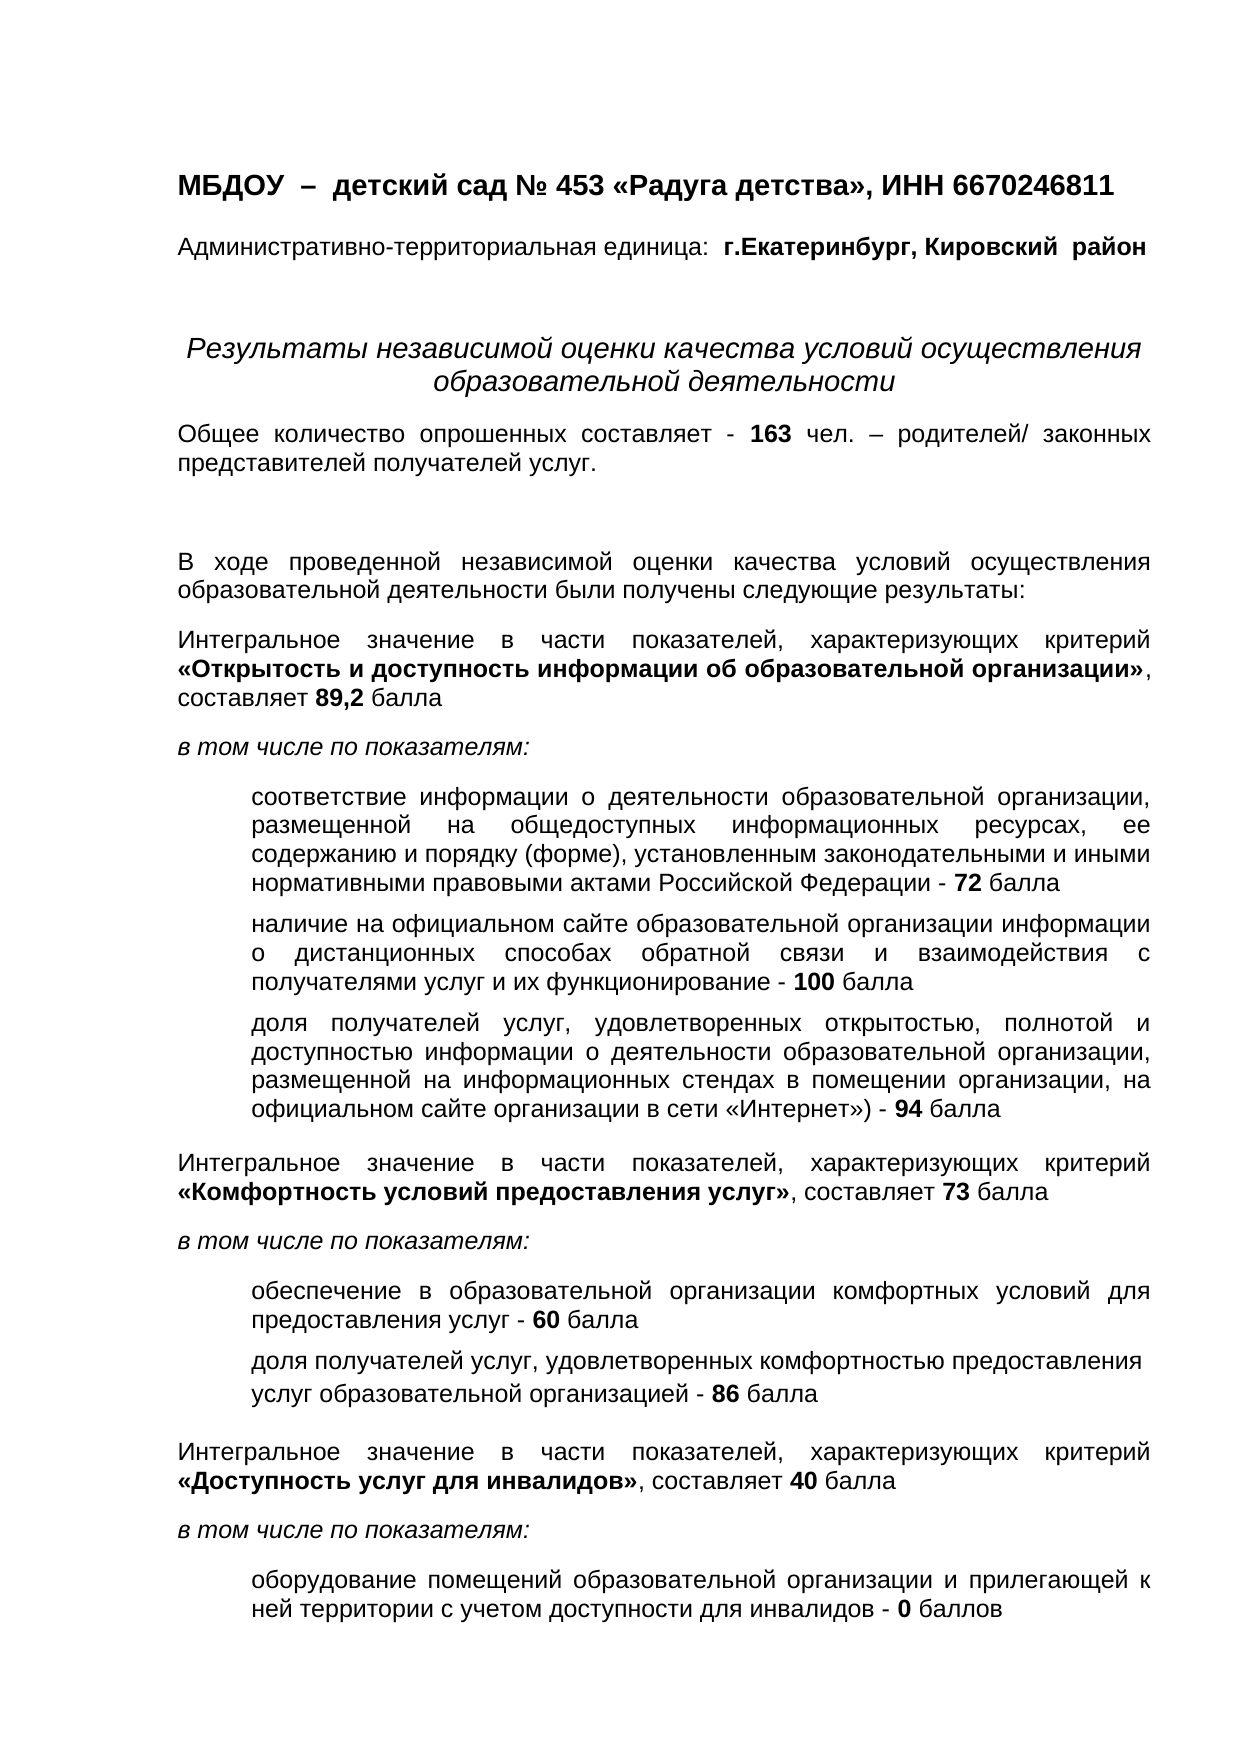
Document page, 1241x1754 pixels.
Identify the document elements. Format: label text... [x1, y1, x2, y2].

text наличие на официальном сайте образовательной организации информации о дистанционных способах обратной связи и взаимодействия с получателями услуг и их функционирование - 100 балла [251, 909, 1152, 995]
text Интегральное значение в части показателей, характеризующих критерий «Открытость и доступность информации об образовательной организации», составляет 89,2 балла [177, 625, 1152, 711]
text оборудование помещений образовательной организации и прилегающей к ней территории с учетом доступности для инвалидов - 0 баллов [251, 1565, 1152, 1622]
text в том числе по показателям: [177, 1226, 1152, 1255]
subtitle МБДОУ – детский сад № 453 «Радуга детства», ИНН 6670246811 [177, 168, 1152, 202]
text Общее количество опрошенных составляет - 163 чел. – родителей/ законных представителей получателей услуг. [177, 419, 1152, 476]
text соответствие информации о деятельности образовательной организации, размещенной на общедоступных информационных ресурсах, ее содержанию и порядку (форме), установленным законодательными и иными нормативными правовыми актами Российской Федерации - 72 балла [251, 782, 1152, 897]
text доля получателей услуг, удовлетворенных комфортностью предоставления услуг образовательной организацией - 86 балла [251, 1346, 1152, 1408]
text в том числе по показателям: [177, 1515, 1152, 1544]
text Результаты независимой оценки качества условий осуществления образовательной деятельности [177, 331, 1152, 398]
text Интегральное значение в части показателей, характеризующих критерий «Комфортность условий предоставления услуг», составляет 73 балла [177, 1148, 1152, 1205]
text В ходе проведенной независимой оценки качества условий осуществления образовательной деятельности были получены следующие результаты: [177, 547, 1152, 604]
text доля получателей услуг, удовлетворенных открытостью, полнотой и доступностью информации о деятельности образовательной организации, размещенной на информационных стендах в помещении организации, на официальном сайте организации в сети «Интернет») - 94 балла [251, 1008, 1152, 1123]
text Административно-территориальная единица: г.Екатеринбург, Кировский район [177, 232, 1152, 260]
text Интегральное значение в части показателей, характеризующих критерий «Доступность услуг для инвалидов», составляет 40 балла [177, 1437, 1152, 1494]
text в том числе по показателям: [177, 732, 1152, 761]
text обеспечение в образовательной организации комфортных условий для предоставления услуг - 60 балла [251, 1276, 1152, 1333]
